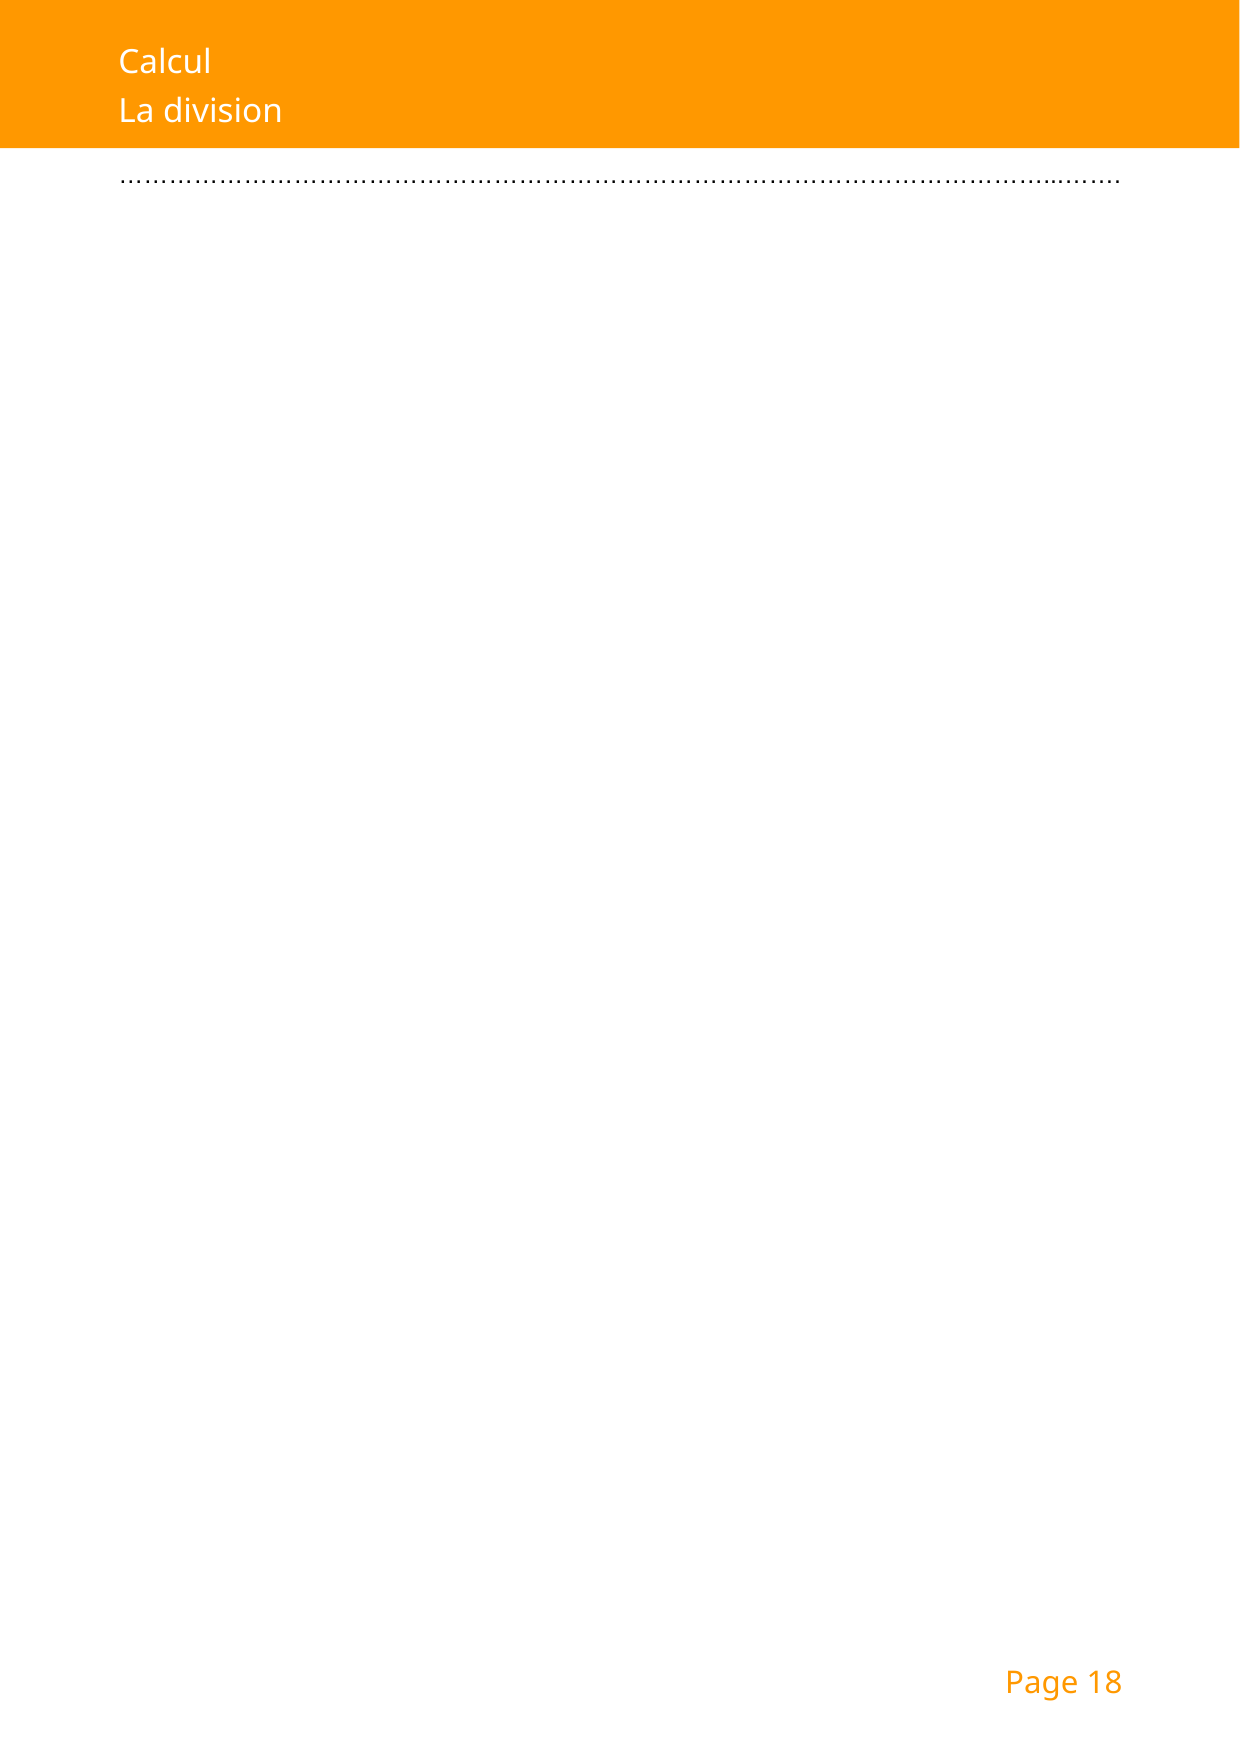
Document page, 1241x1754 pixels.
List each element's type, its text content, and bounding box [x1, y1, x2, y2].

text …………………………………………………………………………………………………...……. [118, 160, 1122, 189]
